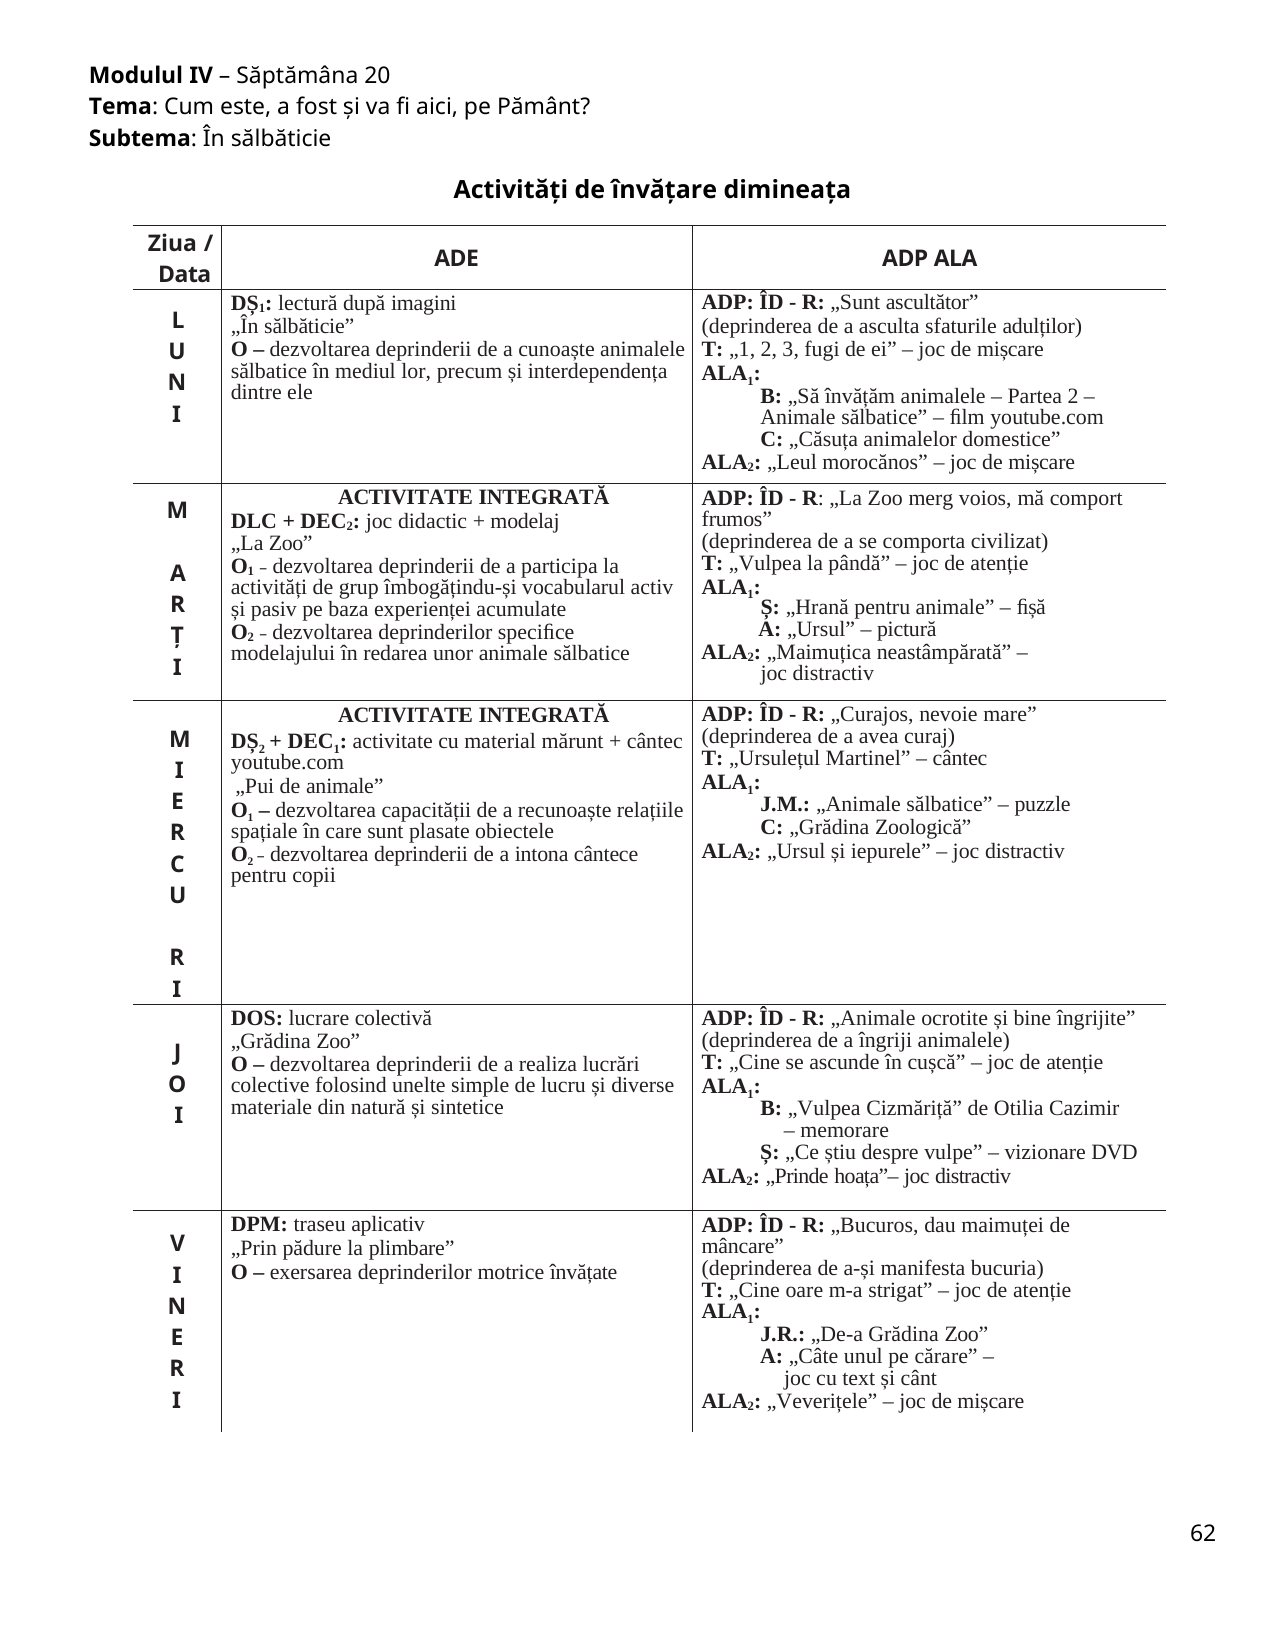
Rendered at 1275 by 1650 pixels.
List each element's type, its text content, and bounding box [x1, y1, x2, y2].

table_cell ADP: ÎD - R: „Sunt ascultător” (deprinderea de a asculta sfaturile adulților) T: „1, 2, 3, fugi de ei” – joc de mișcare ALA1: B: „Să învățăm animalele – Partea 2 – Animale sălbatice” – ﬁlm youtube.com C: „Căsuța animalelor domestice” ALA2: „Leul morocănos” – joc de mișcare [693, 290, 1166, 483]
table_cell V I N E R I [133, 1211, 221, 1432]
table_cell ADP: ÎD - R: „La Zoo merg voios, mă comport frumos” (deprinderea de a se comporta civilizat) T: „Vulpea la pândă” – joc de atenție ALA1: Ș: „Hrană pentru animale” – ﬁșă A: „Ursul” – pictură ALA2: „Maimuțica neastâmpărată” – joc distractiv [693, 484, 1166, 700]
table_header ADP ALA [693, 226, 1166, 289]
text Modulul IV – Săptămâna 20 [89, 59, 1205, 90]
table_cell DOS: lucrare colectivă „Grădina Zoo” O – dezvoltarea deprinderii de a realiza lucrări colective folosind unelte simple de lucru și diverse materiale din natură și sintetice [222, 1005, 692, 1210]
table_cell ADP: ÎD - R: „Bucuros, dau maimuței de mâncare” (deprinderea de a-și manifesta bucuria) T: „Cine oare m-a strigat” – joc de atenție ALA1: J.R.: „De-a Grădina Zoo” A: „Câte unul pe cărare” – joc cu text și cânt ALA2: „Veverițele” – joc de mișcare [693, 1211, 1166, 1432]
table_cell M I E R C U R I [133, 701, 221, 1004]
table_cell DȘ1: lectură după imagini „În sălbăticie” O – dezvoltarea deprinderii de a cunoaște animalele sălbatice în mediul lor, precum și interdependența dintre ele [222, 290, 692, 483]
table_cell L U N I [133, 290, 221, 483]
table_cell ADP: ÎD - R: „Animale ocrotite și bine îngrijite” (deprinderea de a îngriji animalele) T: „Cine se ascunde în cușcă” – joc de atenție ALA1: B: „Vulpea Cizmăriță” de Otilia Cazimir – memorare Ș: „Ce știu despre vulpe” – vizionare DVD ALA2: „Prinde hoața”– joc distractiv [693, 1005, 1166, 1210]
table_cell DPM: traseu aplicativ „Prin pădure la plimbare” O – exersarea deprinderilor motrice învățate [222, 1211, 692, 1432]
table_header Ziua / Data [133, 226, 221, 289]
table_cell ACTIVITATE INTEGRATĂ DȘ2 + DEC1: activitate cu material mărunt + cântec youtube.com „Pui de animale” O1 – dezvoltarea capacității de a recunoaște relațiile spațiale în care sunt plasate obiectele O2 ˗ dezvoltarea deprinderii de a intona cântece pentru copii [222, 701, 692, 1004]
table_cell ACTIVITATE INTEGRATĂ DLC + DEC2: joc didactic + modelaj „La Zoo” O1 ˗ dezvoltarea deprinderii de a participa la activități de grup îmbogățindu-și vocabularul activ și pasiv pe baza experienței acumulate O2 ˗ dezvoltarea deprinderilor speciﬁce modelajului în redarea unor animale sălbatice [222, 484, 692, 700]
text Tema: Cum este, a fost și va fi aici, pe Pământ? [89, 90, 1205, 122]
table_cell J O I [133, 1005, 221, 1210]
text Activități de învățare dimineața [89, 172, 1216, 206]
text Subtema: În sălbăticie [89, 122, 1216, 153]
table_header ADE [222, 226, 692, 289]
table_cell M A R Ț I [133, 484, 221, 700]
table_cell ADP: ÎD - R: „Curajos, nevoie mare” (deprinderea de a avea curaj) T: „Ursulețul Martinel” – cântec ALA1: J.M.: „Animale sălbatice” – puzzle C: „Grădina Zoologică” ALA2: „Ursul și iepurele” – joc distractiv [693, 701, 1166, 1004]
